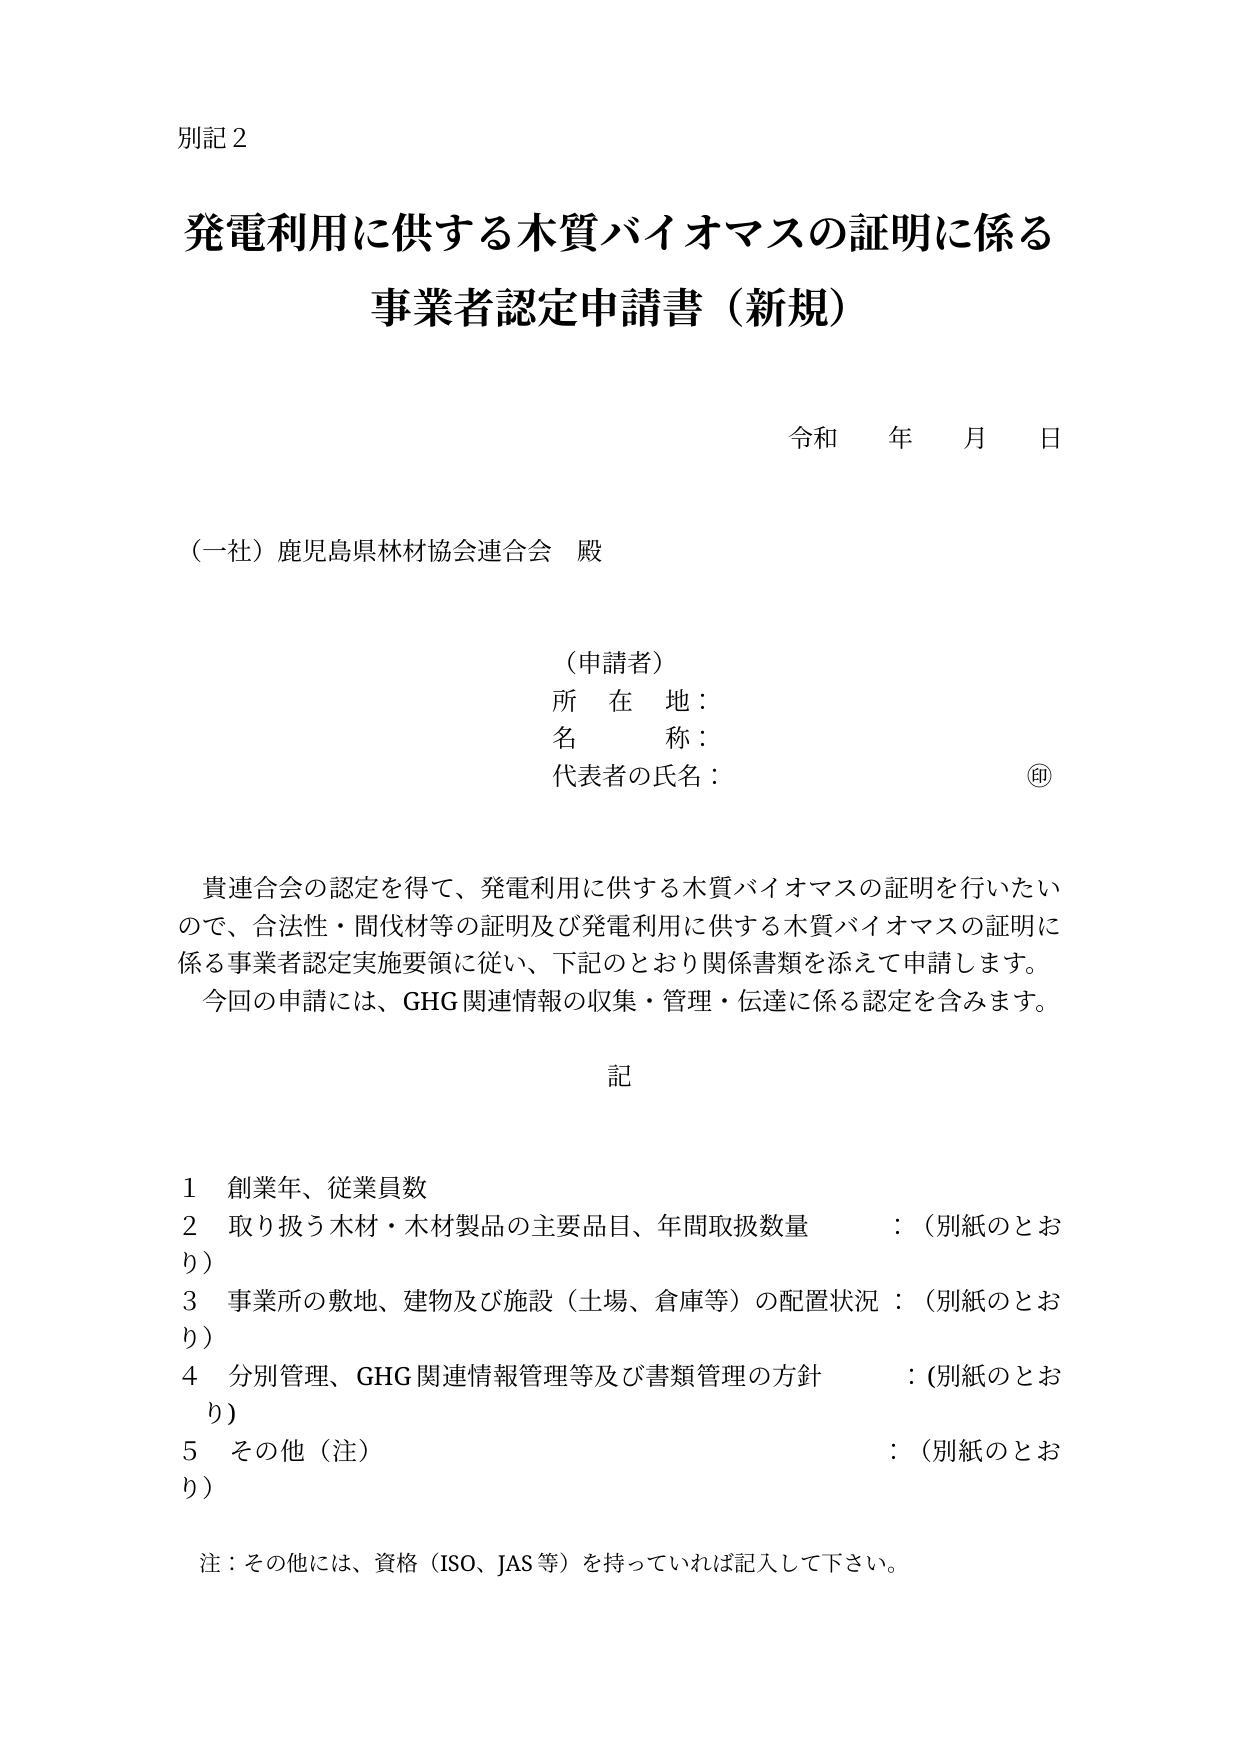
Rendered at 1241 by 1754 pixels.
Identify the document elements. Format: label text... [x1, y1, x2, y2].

text １ 創業年、従業員数 [177, 1168, 1063, 1206]
text 事業者認定申請書（新規） [177, 268, 1063, 343]
text 別記２ [177, 118, 1063, 156]
text ４ 分別管理、GHG関連情報管理等及び書類管理の方針 ：(別紙のとおり) [177, 1356, 1063, 1431]
text 発電利用に供する木質バイオマスの証明に係る [177, 193, 1063, 268]
text 代表者の氏名： ㊞ [177, 756, 1063, 793]
text ３ 事業所の敷地、建物及び施設（土場、倉庫等）の配置状況 ：（別紙のとおり） [177, 1281, 1063, 1356]
text 令和 年 月 日 [177, 418, 1063, 456]
text ５ その他（注） ：（別紙のとおり） [177, 1431, 1063, 1506]
text 名 称： [177, 718, 1038, 756]
text ２ 取り扱う木材・木材製品の主要品目、年間取扱数量 ：（別紙のとおり） [177, 1206, 1063, 1281]
text 所 在 地： [177, 681, 1063, 718]
text 注：その他には、資格（ISO、JAS等）を持っていれば記入して下さい。 [177, 1543, 1063, 1581]
subtitle 記 [177, 1056, 1063, 1093]
text （一社）鹿児島県林材協会連合会 殿 [177, 531, 1063, 568]
text 貴連合会の認定を得て、発電利用に供する木質バイオマスの証明を行いたいので、合法性・間伐材等の証明及び発電利用に供する木質バイオマスの証明に係る事業者認定実施要領に従い、下記のとおり関係書類を添えて申請します。 [177, 868, 1063, 981]
text （申請者） [177, 643, 1038, 681]
text 今回の申請には、GHG関連情報の収集・管理・伝達に係る認定を含みます。 [177, 981, 1063, 1018]
